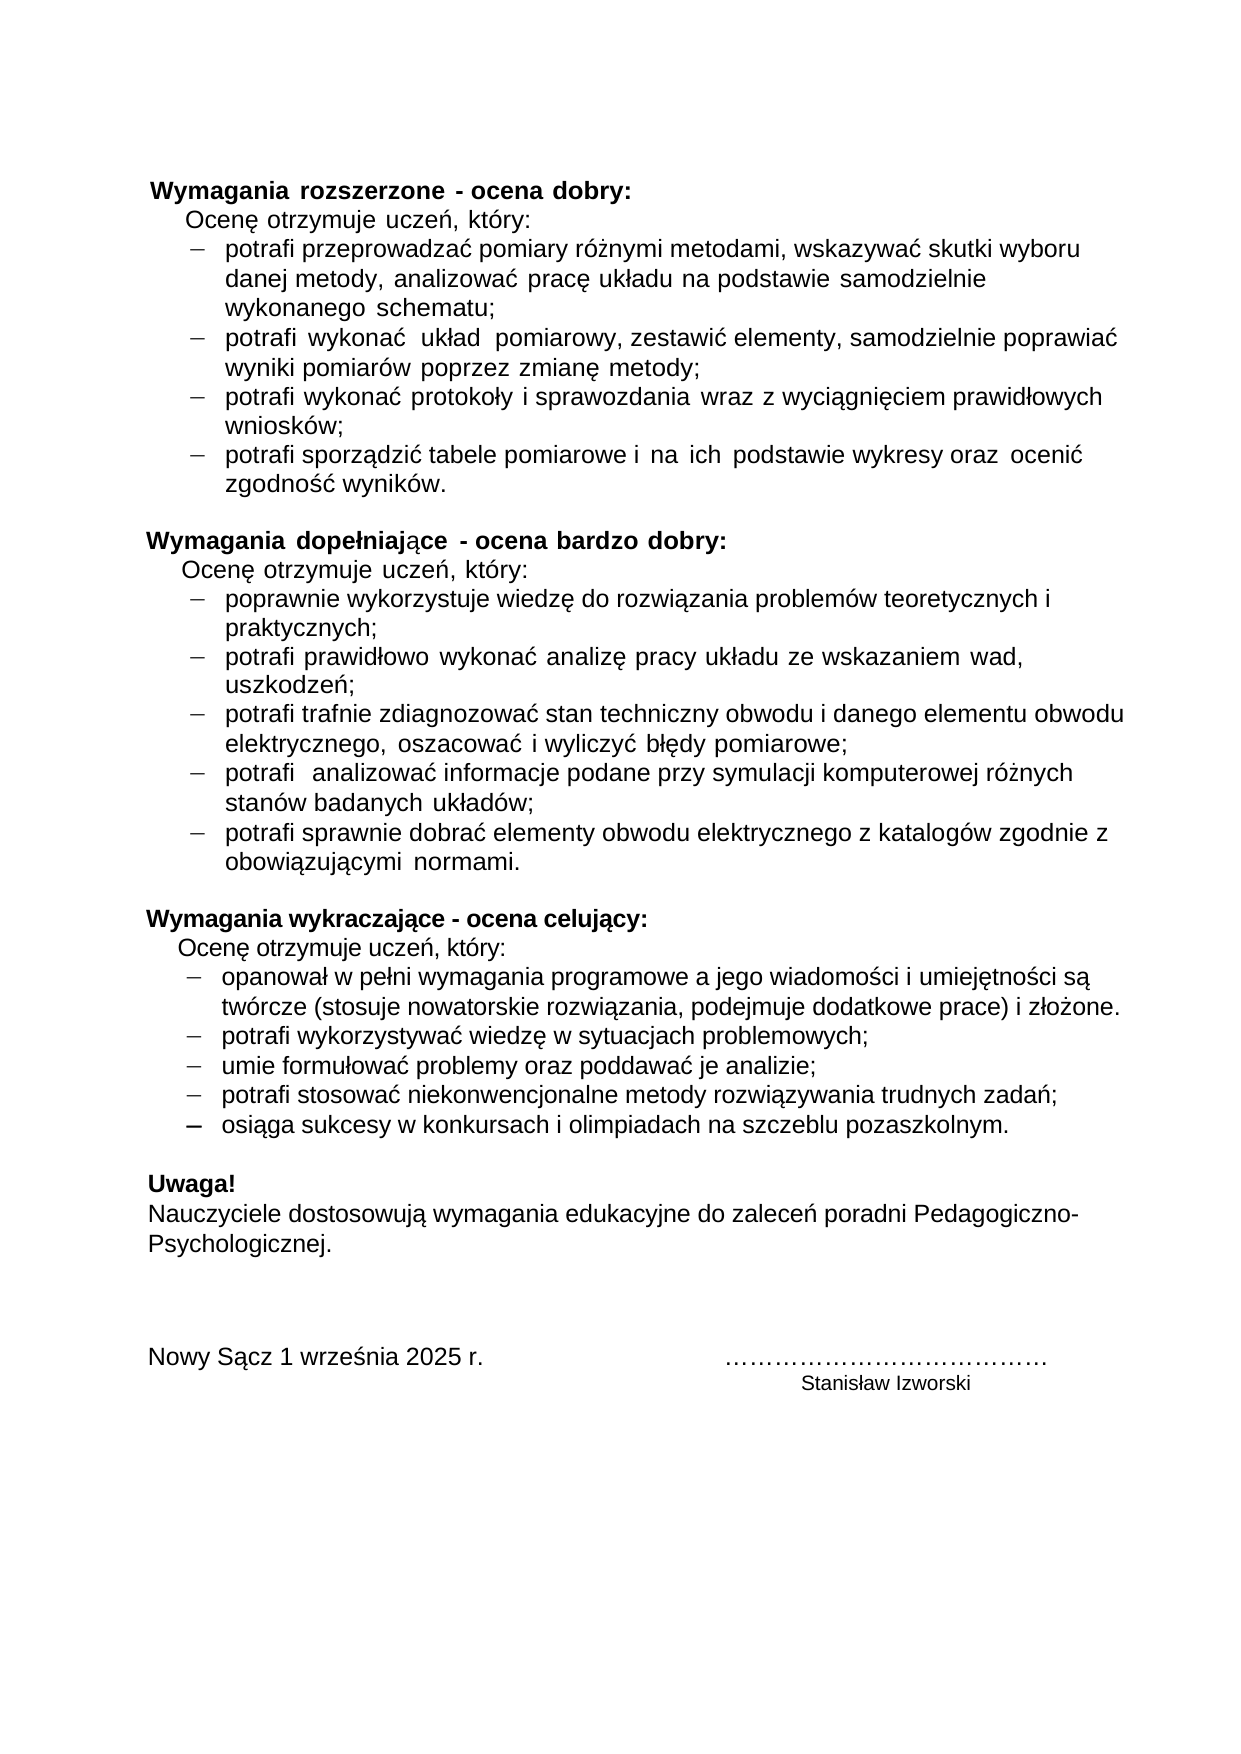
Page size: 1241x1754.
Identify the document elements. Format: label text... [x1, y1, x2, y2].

list potrafi sprawnie dobrać elementy obwodu elektrycznego z katalogów zgodnie z obowiązującymi normami. [187, 818, 1124, 875]
list umie formułować problemy oraz poddawać je analizie; [184, 1051, 1126, 1080]
list poprawnie wykorzystuje wiedzę do rozwiązania problemów teoretycznych i praktycznych; [187, 584, 1124, 642]
list potrafi wykonać układ pomiarowy, zestawić elementy, samodzielnie poprawiać wyniki pomiarów poprzez zmianę metody; [187, 323, 1126, 381]
list potrafi wykonać protokoły i sprawozdania wraz z wyciągnięciem prawidłowych wniosków; [187, 382, 1124, 440]
list osiąga sukcesy w konkursach i olimpiadach na szczeblu pozaszkolnym. [184, 1110, 1126, 1168]
list potrafi trafnie zdiagnozować stan techniczny obwodu i danego elementu obwodu elektrycznego, oszacować i wyliczyć błędy pomiarowe; [187, 699, 1126, 757]
text Uwaga! [148, 1169, 1126, 1198]
text Wymagania wykraczające - ocena celujący: [146, 904, 1126, 933]
list potrafi analizować informacje podane przy symulacji komputerowej różnych stanów badanych układów; [187, 758, 1125, 817]
list potrafi prawidłowo wykonać analizę pracy układu ze wskazaniem wad, uszkodzeń; [187, 642, 1124, 699]
text Ocenę otrzymuje uczeń, który: [185, 205, 1124, 233]
list opanował w pełni wymagania programowe a jego wiadomości i umiejętności są twórcze (stosuje nowatorskie rozwiązania, podejmuje dodatkowe prace) i złożone. [184, 962, 1126, 1020]
list potrafi wykorzystywać wiedzę w sytuacjach problemowych; [184, 1021, 1126, 1050]
text Wymagania dopełniające - ocena bardzo dobry: [146, 526, 1126, 555]
text Nauczyciele dostosowują wymagania edukacyjne do zaleceń poradni Pedagogiczno-Psychologicznej. [148, 1199, 1126, 1257]
text Ocenę otrzymuje uczeń, który: [177, 933, 1126, 962]
text Ocenę otrzymuje uczeń, który: [181, 555, 1102, 584]
text Stanisław Izworski [148, 1371, 1122, 1394]
text Wymagania rozszerzone - ocena dobry: [150, 176, 1128, 204]
list potrafi sporządzić tabele pomiarowe i na ich podstawie wykresy oraz ocenić zgodność wyników. [187, 440, 1124, 497]
text Nowy Sącz 1 września 2025 r. ………………………………… [148, 1342, 1122, 1371]
list potrafi przeprowadzać pomiary różnymi metodami, wskazywać skutki wyboru danej metody, analizować pracę układu na podstawie samodzielnie wykonanego schematu; [187, 234, 1126, 322]
list potrafi stosować niekonwencjonalne metody rozwiązywania trudnych zadań; [184, 1081, 1126, 1109]
